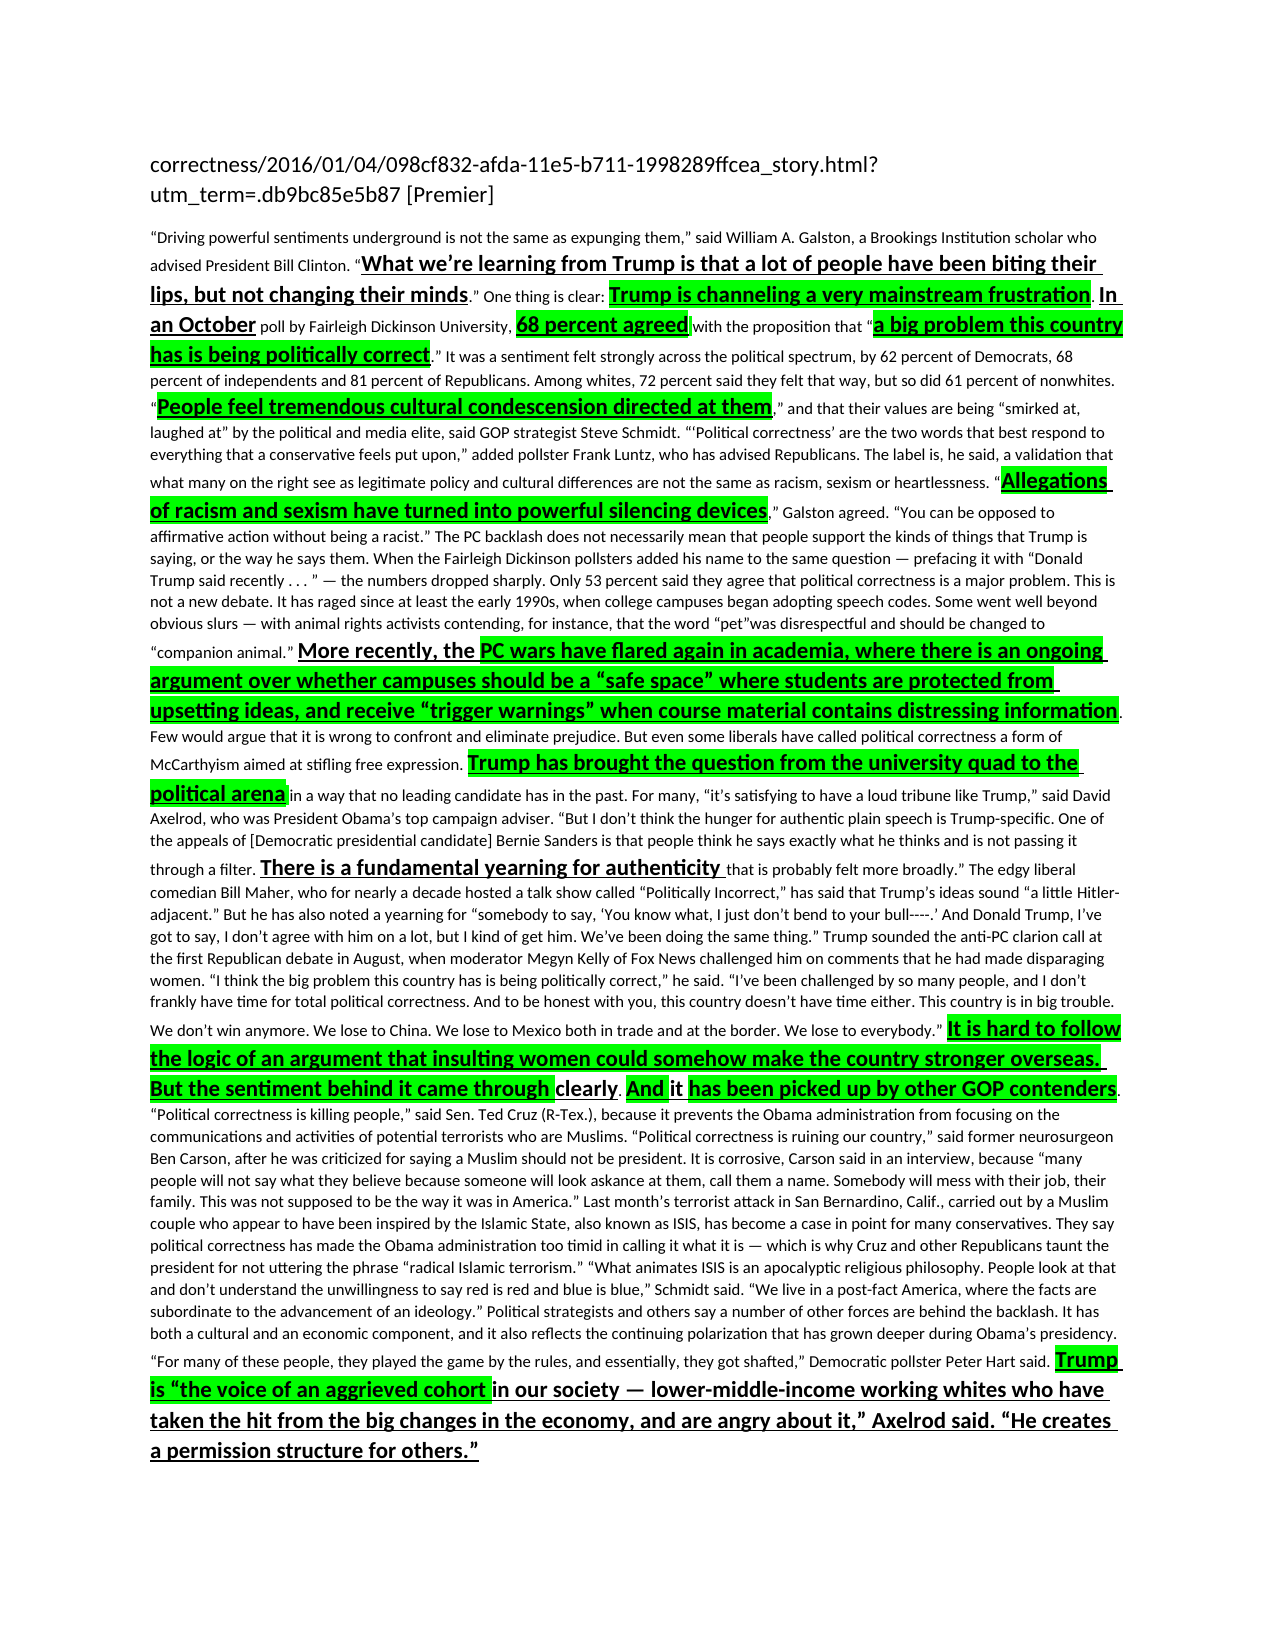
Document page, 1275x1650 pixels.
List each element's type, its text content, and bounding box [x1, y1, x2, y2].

text “Driving powerful sentiments underground is not the same as expunging them,” said William A. Galston, a Brookings Institution scholar who advised President Bill Clinton. “What we’re learning from Trump is that a lot of people have been biting their lips, but not changing their minds.” One thing is clear: Trump is channeling a very mainstream frustration. In an October poll by Fairleigh Dickinson University, 68 percent agreed with the proposition that “a big problem this country has is being politically correct.” It was a sentiment felt strongly across the political spectrum, by 62 percent of Democrats, 68 percent of independents and 81 percent of Republicans. Among whites, 72 percent said they felt that way, but so did 61 percent of nonwhites. “People feel tremendous cultural condescension directed at them,” and that their values are being “smirked at, laughed at” by the political and media elite, said GOP strategist Steve Schmidt. “‘Political correctness’ are the two words that best respond to everything that a conservative feels put upon,” added pollster Frank Luntz, who has advised Republicans. The label is, he said, a validation that what many on the right see as legitimate policy and cultural differences are not the same as racism, sexism or heartlessness. “Allegations of racism and sexism have turned into powerful silencing devices,” Galston agreed. “You can be opposed to affirmative action without being a racist.” The PC backlash does not necessarily mean that people support the kinds of things that Trump is saying, or the way he says them. When the Fairleigh Dickinson pollsters added his name to the same question — prefacing it with “Donald Trump said recently . . . ” — the numbers dropped sharply. Only 53 percent said they agree that political correctness is a major problem. This is not a new debate. It has raged since at least the early 1990s, when college campuses began adopting speech codes. Some went well beyond obvious slurs — with animal rights activists contending, for instance, that the word “pet”was disrespectful and should be changed to “companion animal.” More recently, the PC wars have flared again in academia, where there is an ongoing argument over whether campuses should be a “safe space” where students are protected from upsetting ideas, and receive “trigger warnings” when course material contains distressing information. Few would argue that it is wrong to confront and eliminate prejudice. But even some liberals have called political correctness a form of McCarthyism aimed at stifling free expression. Trump has brought the question from the university quad to the political arena in a way that no leading candidate has in the past. For many, “it’s satisfying to have a loud tribune like Trump,” said David Axelrod, who was President Obama’s top campaign adviser. “But I don’t think the hunger for authentic plain speech is Trump-specific. One of the appeals of [Democratic presidential candidate] Bernie Sanders is that people think he says exactly what he thinks and is not passing it through a filter. There is a fundamental yearning for authenticity that is probably felt more broadly.” The edgy liberal comedian Bill Maher, who for nearly a decade hosted a talk show called “Politically Incorrect,” has said that Trump’s ideas sound “a little ­Hitler-adjacent.” But he has also noted a yearning for “somebody to say, ‘You know what, I just don’t bend to your bull----.’ And Donald Trump, I’ve got to say, I don’t agree with him on a lot, but I kind of get him. We’ve been doing the same thing.” Trump sounded the anti-PC clarion call at the first Republican debate in August, when moderator ­Megyn Kelly of Fox News challenged him on comments that he had made disparaging women. “I think the big problem this country has is being politically correct,” he said. “I’ve been challenged by so many people, and I don’t frankly have time for total political correctness. And to be honest with you, this country doesn’t have time either. This country is in big trouble. We don’t win anymore. We lose to China. We lose to Mexico both in trade and at the border. We lose to everybody.” It is hard to follow the logic of an argument that insulting women could somehow make the country stronger overseas. But the sentiment behind it came through clearly. And it has been picked up by other GOP contenders. “Political correctness is killing people,” said Sen. Ted Cruz (R-Tex.), because it prevents the Obama administration from focusing on the communications and activities of potential terrorists who are Muslims. “Political correctness is ruining our country,” said former neurosurgeon Ben Carson, after he was criticized for saying a Muslim should not be president. It is corrosive, Carson said in an interview, because “many people will not say what they believe because someone will look askance at them, call them a name. Somebody will mess with their job, their family. This was not supposed to be the way it was in America.” Last month’s terrorist attack in San Bernardino, Calif., carried out by a Muslim couple who appear to have been inspired by the Islamic State, also known as ISIS, has become a case in point for many conservatives. They say political correctness has made the Obama administration too timid in calling it what it is — which is why Cruz and other Republicans taunt the president for not uttering the phrase “radical Islamic terrorism.” “What animates ISIS is an ­apocalyptic religious philosophy. People look at that and don’t understand the unwillingness to say red is red and blue is blue,” Schmidt said. “We live in a post-fact America, where the facts are subordinate to the advancement of an ideology.” Political strategists and others say a number of other forces are behind the backlash. It has both a cultural and an economic component, and it also reflects the continuing polarization that has grown deeper during Obama’s presidency. “For many of these people, they played the game by the rules, and essentially, they got shafted,” Democratic pollster Peter Hart said. Trump is “the voice of an aggrieved cohort in our society — lower-middle-income working whites who have taken the hit from the big changes in the economy, and are angry about it,” Axelrod said. “He creates a permission structure for others.” [150, 227, 1125, 1464]
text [150, 150, 1125, 208]
